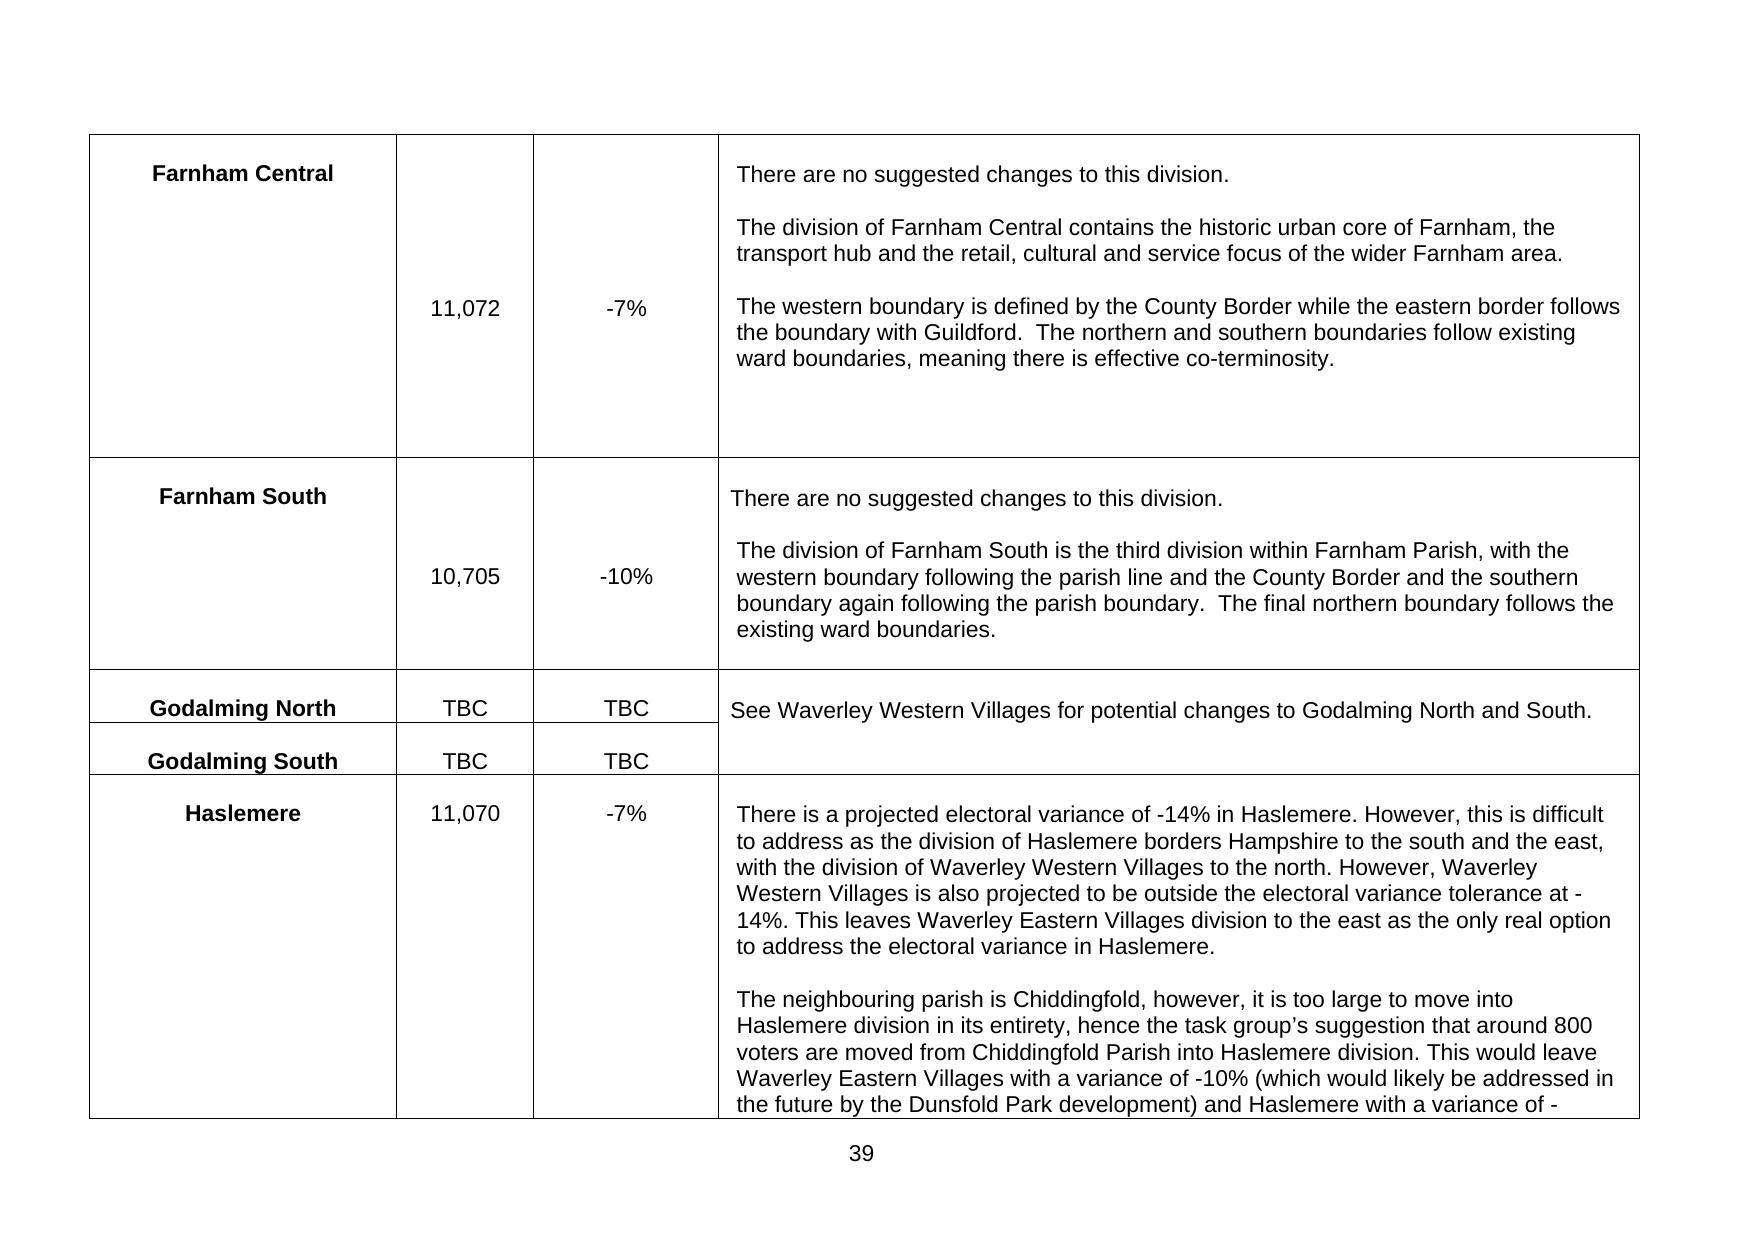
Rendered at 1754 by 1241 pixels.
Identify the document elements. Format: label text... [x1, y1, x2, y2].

table_cell Haslemere [90, 775, 396, 1118]
table_cell Godalming South [90, 723, 396, 774]
table_cell There are no suggested changes to this division. The division of Farnham Central contains the historic urban core of Farnham, the transport hub and the retail, cultural and service focus of the wider Farnham area. The western boundary is defined by the County Border while the eastern border follows the boundary with Guildford. The northern and southern boundaries follow existing ward boundaries, meaning there is effective co-terminosity. [719, 135, 1639, 457]
table_cell Godalming North [90, 670, 396, 722]
table_cell Farnham Central [90, 135, 396, 457]
table_cell -7% [534, 135, 718, 457]
table_cell TBC [534, 670, 718, 722]
table_cell -10% [534, 458, 718, 669]
table_cell Farnham South [90, 458, 396, 669]
table_cell -7% [534, 775, 718, 1118]
table_cell 10,705 [397, 458, 533, 669]
table_cell TBC [397, 670, 533, 722]
table_cell 11,070 [397, 775, 533, 1118]
table_cell See Waverley Western Villages for potential changes to Godalming North and South. [719, 670, 1639, 774]
table_cell TBC [397, 723, 533, 774]
table_cell TBC [534, 723, 718, 774]
table_cell 11,072 [397, 135, 533, 457]
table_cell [719, 775, 1639, 1118]
table_cell There are no suggested changes to this division. The division of Farnham South is the third division within Farnham Parish, with the western boundary following the parish line and the County Border and the southern boundary again following the parish boundary. The final northern boundary follows the existing ward boundaries. [719, 458, 1639, 669]
